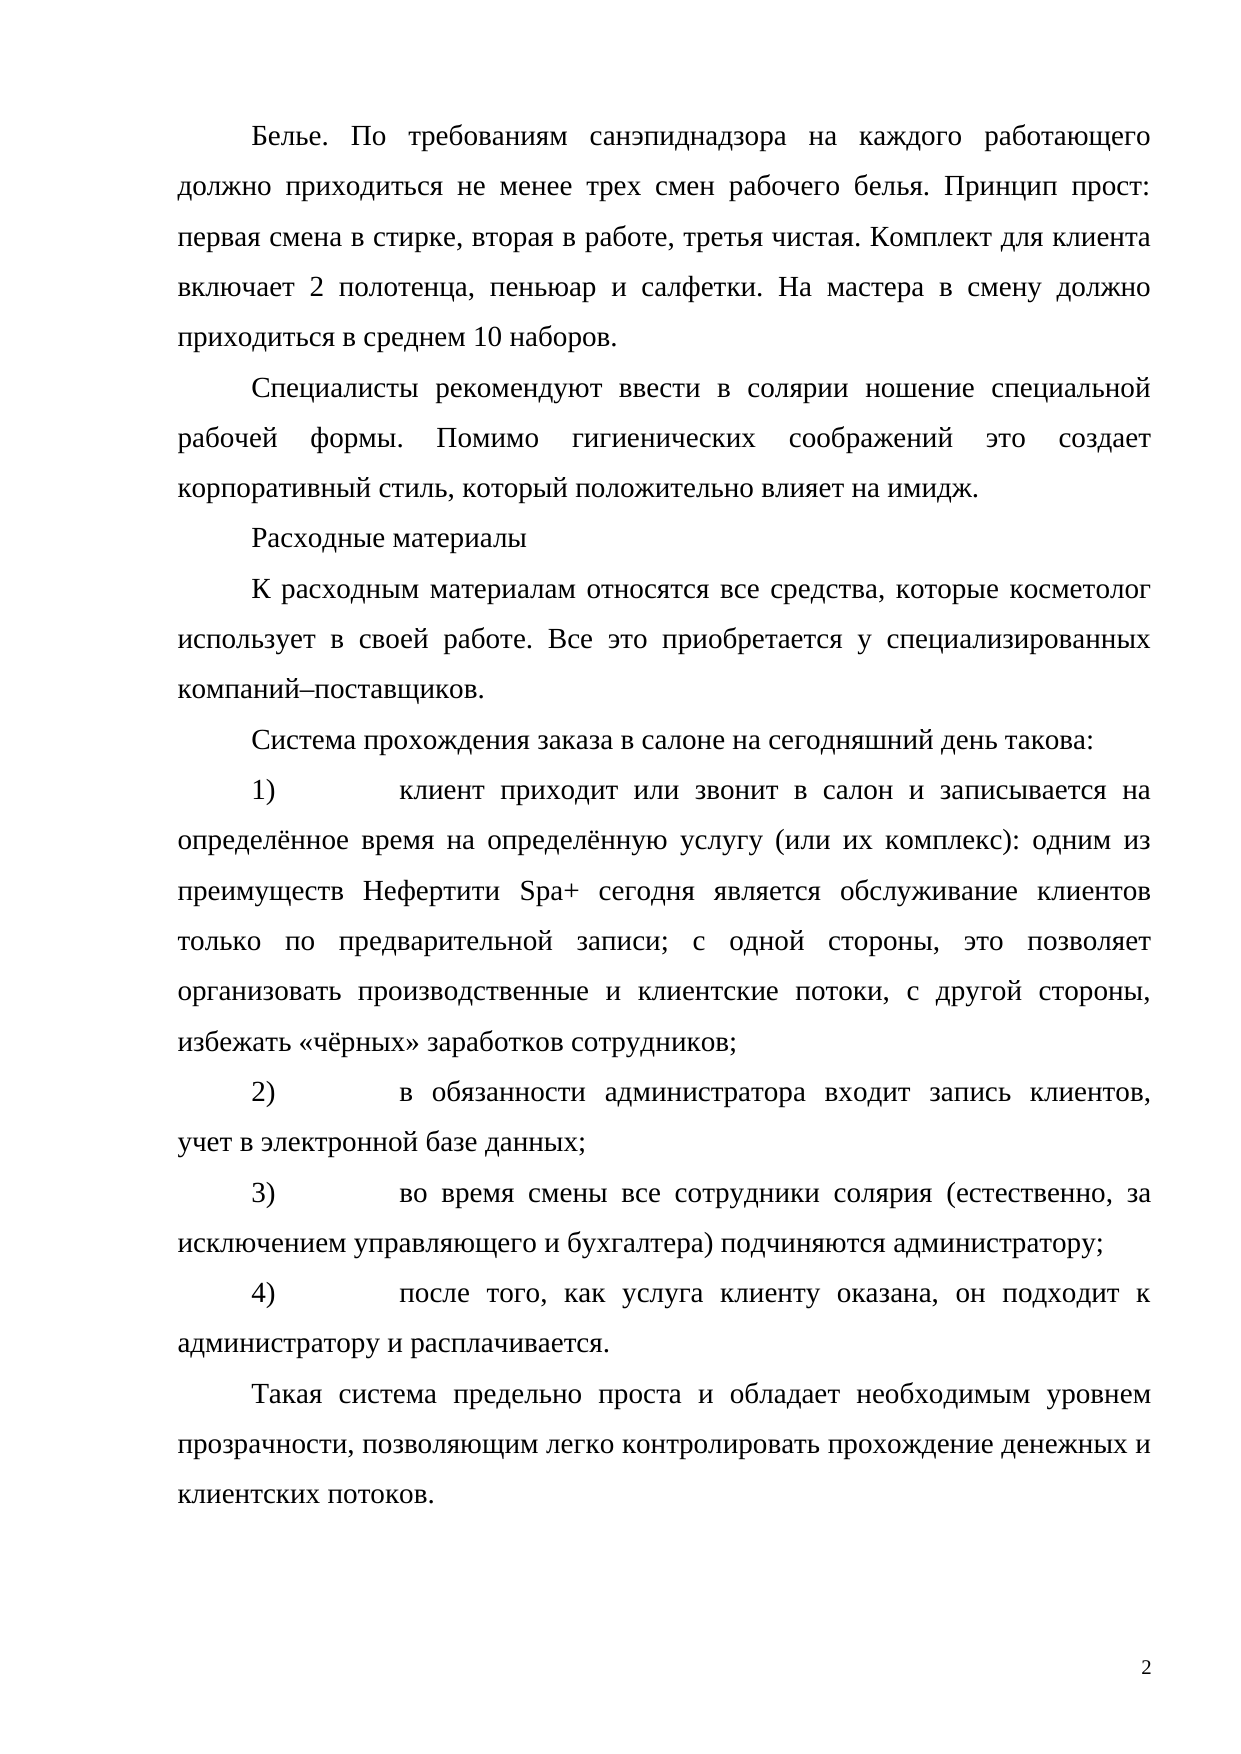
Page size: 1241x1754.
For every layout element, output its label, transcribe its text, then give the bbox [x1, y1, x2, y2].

list в обязанности администратора входит запись клиентов, учет в электронной базе данных; [177, 1074, 1152, 1158]
text Система прохождения заказа в салоне на сегодняшний день такова: [177, 722, 1152, 755]
subtitle Белье. По требованиям санэпиднадзора на каждого работающего должно приходиться не менее трех смен рабочего белья. Принцип прост: первая смена в стирке, вторая в работе, третья чистая. Комплект для клиента включает 2 полотенца, пеньюар и салфетки. На мастера в смену должно приходиться в среднем 10 наборов. [177, 118, 1152, 353]
text Расходные материалы [177, 521, 1152, 554]
text Специалисты рекомендуют ввести в солярии ношение специальной рабочей формы. Помимо гигиенических соображений это создает корпоративный стиль, который положительно влияет на имидж. [177, 370, 1152, 504]
list клиент приходит или звонит в салон и записывается на определённое время на определённую услугу (или их комплекс): одним из преимуществ Нефертити Spa+ сегодня является обслуживание клиентов только по предварительной записи; с одной стороны, это позволяет организовать производственные и клиентские потоки, с другой стороны, избежать «чёрных» заработков сотрудников; [177, 772, 1152, 1057]
list во время смены все сотрудники солярия (естественно, за исключением управляющего и бухгалтера) подчиняются администратору; [177, 1175, 1152, 1258]
list после того, как услуга клиенту оказана, он подходит к администратору и расплачивается. [177, 1275, 1152, 1359]
text Такая система предельно проста и обладает необходимым уровнем прозрачности, позволяющим легко контролировать прохождение денежных и клиентских потоков. [177, 1376, 1152, 1510]
text К расходным материалам относятся все средства, которые косметолог использует в своей работе. Все это приобретается у специализированных компаний–поставщиков. [177, 571, 1152, 705]
